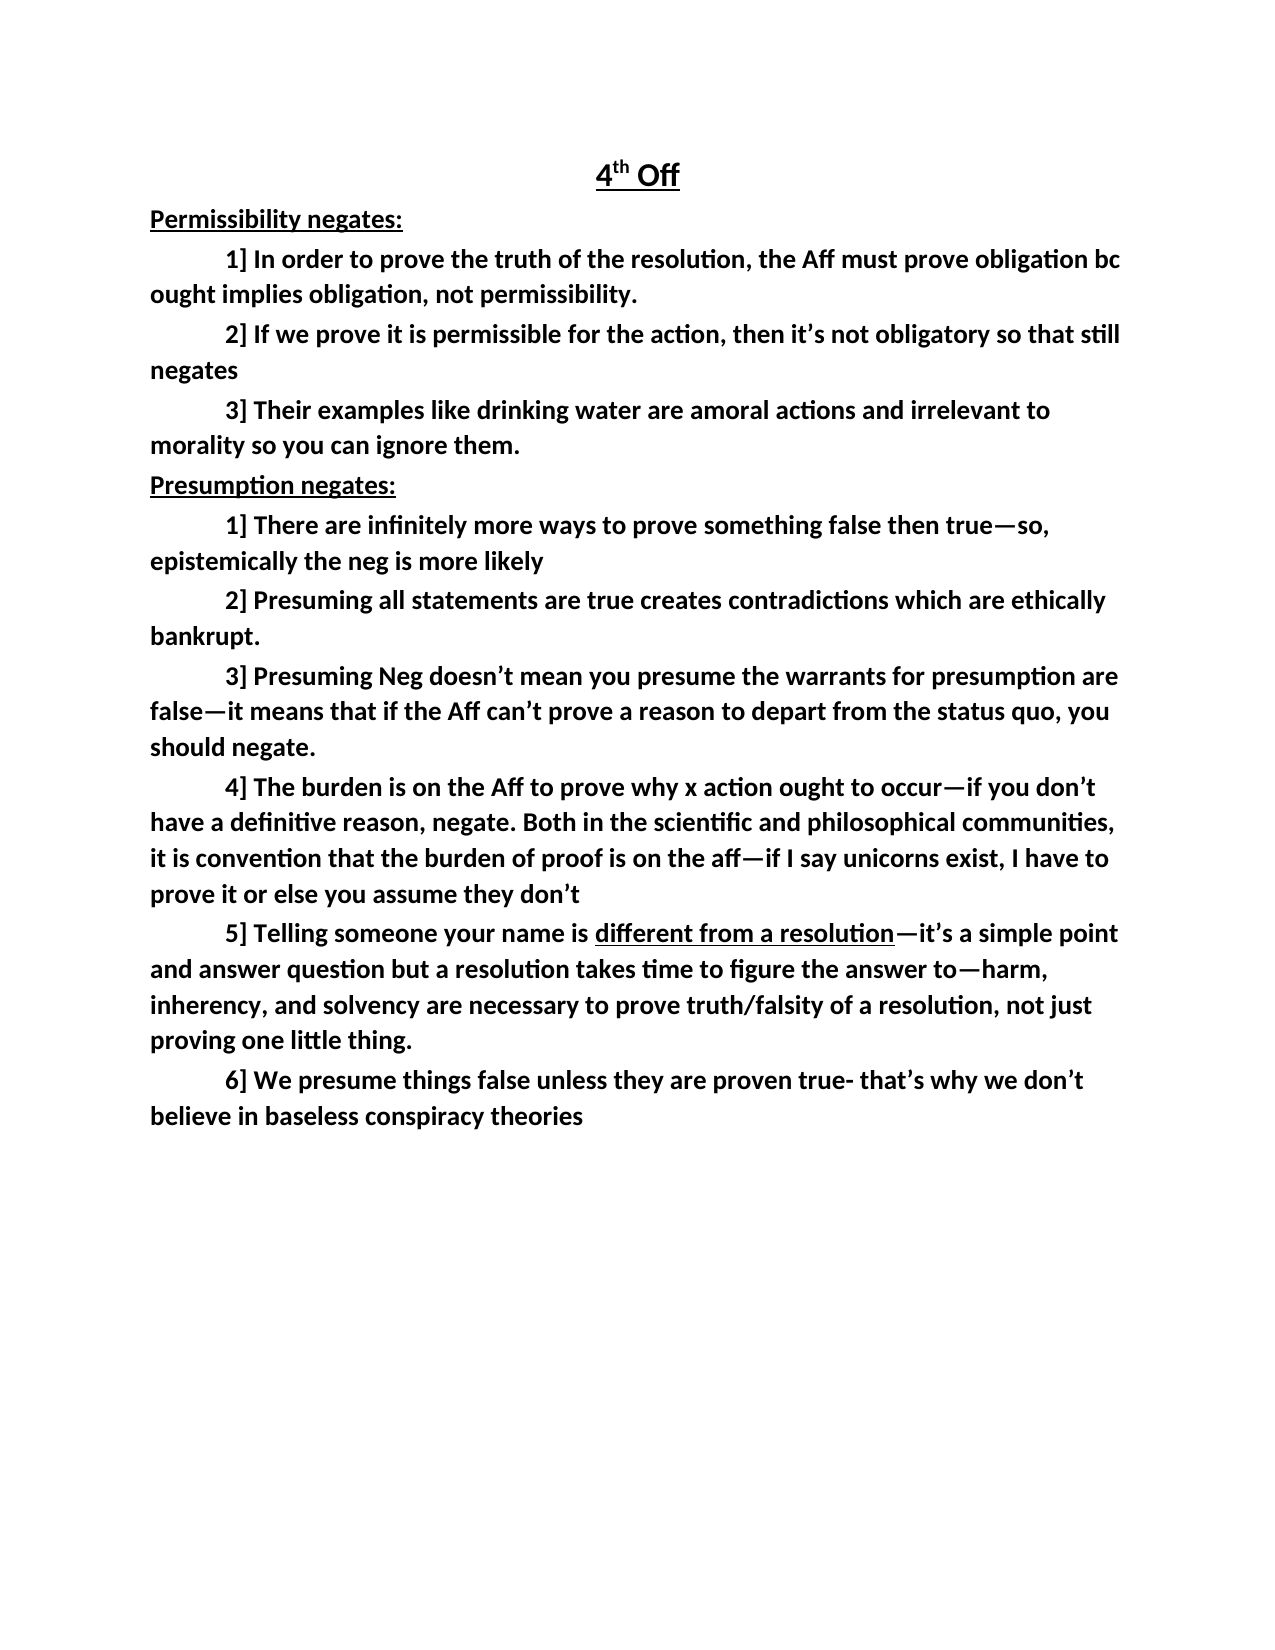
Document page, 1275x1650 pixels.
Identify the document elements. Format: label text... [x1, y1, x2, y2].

subtitle Presumption negates: [150, 468, 1125, 501]
subtitle 6] We presume things false unless they are proven true- that’s why we don’t believe in baseless conspiracy theories [150, 1063, 1125, 1132]
subtitle 1] There are infinitely more ways to prove something false then true—so, epistemically the neg is more likely [150, 508, 1125, 577]
subtitle 4th Off [150, 154, 1125, 195]
subtitle 4] The burden is on the Aff to prove why x action ought to occur—if you don’t have a definitive reason, negate. Both in the scientific and philosophical communities, it is convention that the burden of proof is on the aff—if I say unicorns exist, I have to prove it or else you assume they don’t [150, 770, 1125, 910]
subtitle 1] In order to prove the truth of the resolution, the Aff must prove obligation bc ought implies obligation, not permissibility. [150, 242, 1125, 311]
subtitle 3] Their examples like drinking water are amoral actions and irrelevant to morality so you can ignore them. [150, 393, 1125, 462]
subtitle Permissibility negates: [150, 202, 1125, 235]
subtitle 2] Presuming all statements are true creates contradictions which are ethically bankrupt. [150, 583, 1125, 652]
subtitle 5] Telling someone your name is different from a resolution—it’s a simple point and answer question but a resolution takes time to figure the answer to—harm, inherency, and solvency are necessary to prove truth/falsity of a resolution, not just proving one little thing. [150, 917, 1125, 1057]
subtitle 3] Presuming Neg doesn’t mean you presume the warrants for presumption are false—it means that if the Aff can’t prove a reason to depart from the status quo, you should negate. [150, 659, 1125, 763]
subtitle 2] If we prove it is permissible for the action, then it’s not obligatory so that still negates [150, 317, 1125, 386]
